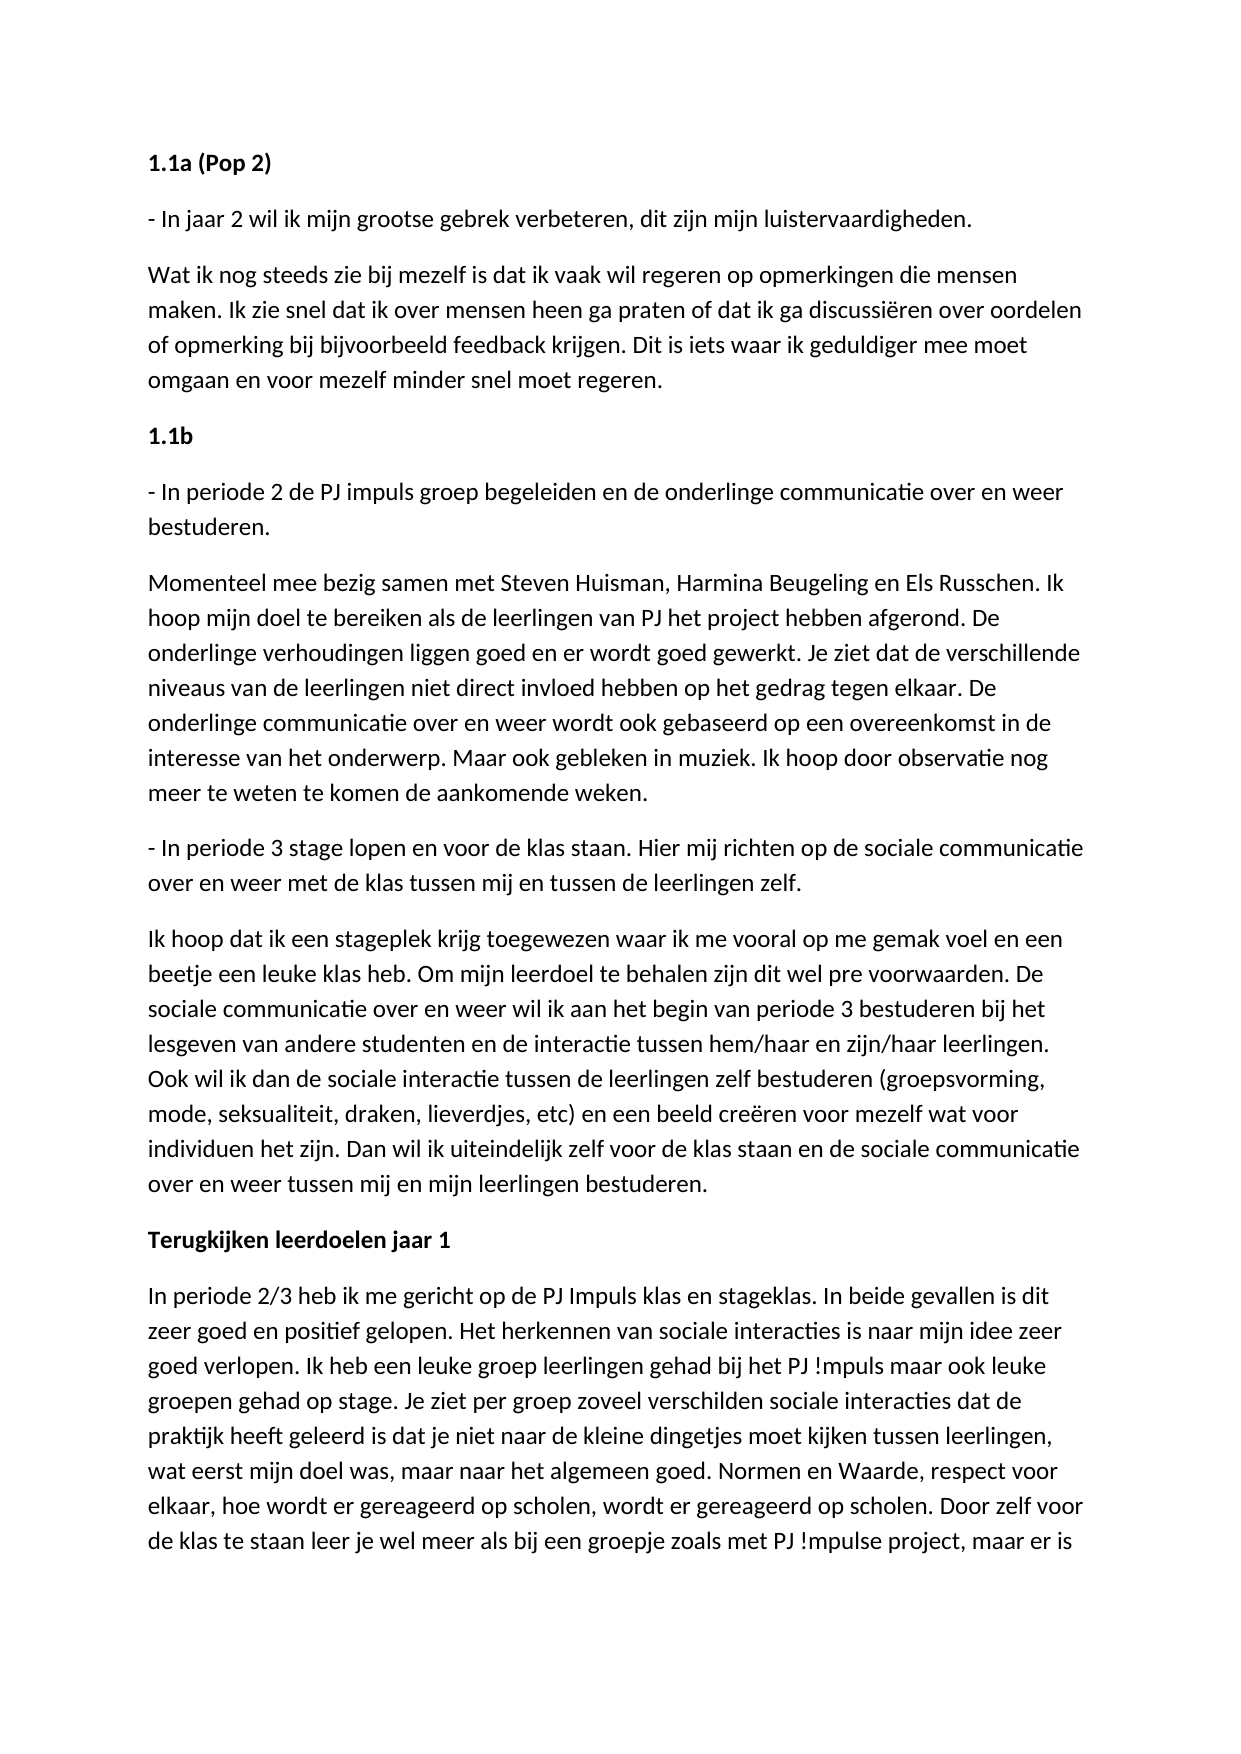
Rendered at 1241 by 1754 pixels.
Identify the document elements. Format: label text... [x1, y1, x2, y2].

text Terugkijken leerdoelen jaar 1 [148, 1224, 1093, 1255]
text - In periode 3 stage lopen en voor de klas staan. Hier mij richten op de sociale communicatie over en weer met de klas tussen mij en tussen de leerlingen zelf. [148, 833, 1093, 898]
text 1.1a (Pop 2) [148, 148, 1093, 178]
text 1.1b [148, 420, 1093, 451]
text Momenteel mee bezig samen met Steven Huisman, Harmina Beugeling en Els Russchen. Ik hoop mijn doel te bereiken als de leerlingen van PJ het project hebben afgerond. De onderlinge verhoudingen liggen goed en er wordt goed gewerkt. Je ziet dat de verschillende niveaus van de leerlingen niet direct invloed hebben op het gedrag tegen elkaar. De onderlinge communicatie over en weer wordt ook gebaseerd op een overeenkomst in de interesse van het onderwerp. Maar ook gebleken in muziek. Ik hoop door observatie nog meer te weten te komen de aankomende weken. [148, 567, 1093, 807]
text - In jaar 2 wil ik mijn grootse gebrek verbeteren, dit zijn mijn luistervaardigheden. [148, 203, 1093, 234]
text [148, 1280, 1093, 1556]
text Ik hoop dat ik een stageplek krijg toegewezen waar ik me vooral op me gemak voel en een beetje een leuke klas heb. Om mijn leerdoel te behalen zijn dit wel pre voorwaarden. De sociale communicatie over en weer wil ik aan het begin van periode 3 bestuderen bij het lesgeven van andere studenten en de interactie tussen hem/haar en zijn/haar leerlingen. Ook wil ik dan de sociale interactie tussen de leerlingen zelf bestuderen (groepsvorming, mode, seksualiteit, draken, lieverdjes, etc) en een beeld creëren voor mezelf wat voor individuen het zijn. Dan wil ik uiteindelijk zelf voor de klas staan en de sociale communicatie over en weer tussen mij en mijn leerlingen bestuderen. [148, 923, 1093, 1199]
text Wat ik nog steeds zie bij mezelf is dat ik vaak wil regeren op opmerkingen die mensen maken. Ik zie snel dat ik over mensen heen ga praten of dat ik ga discussiëren over oordelen of opmerking bij bijvoorbeeld feedback krijgen. Dit is iets waar ik geduldiger mee moet omgaan en voor mezelf minder snel moet regeren. [148, 259, 1093, 395]
text - In periode 2 de PJ impuls groep begeleiden en de onderlinge communicatie over en weer bestuderen. [148, 476, 1093, 541]
